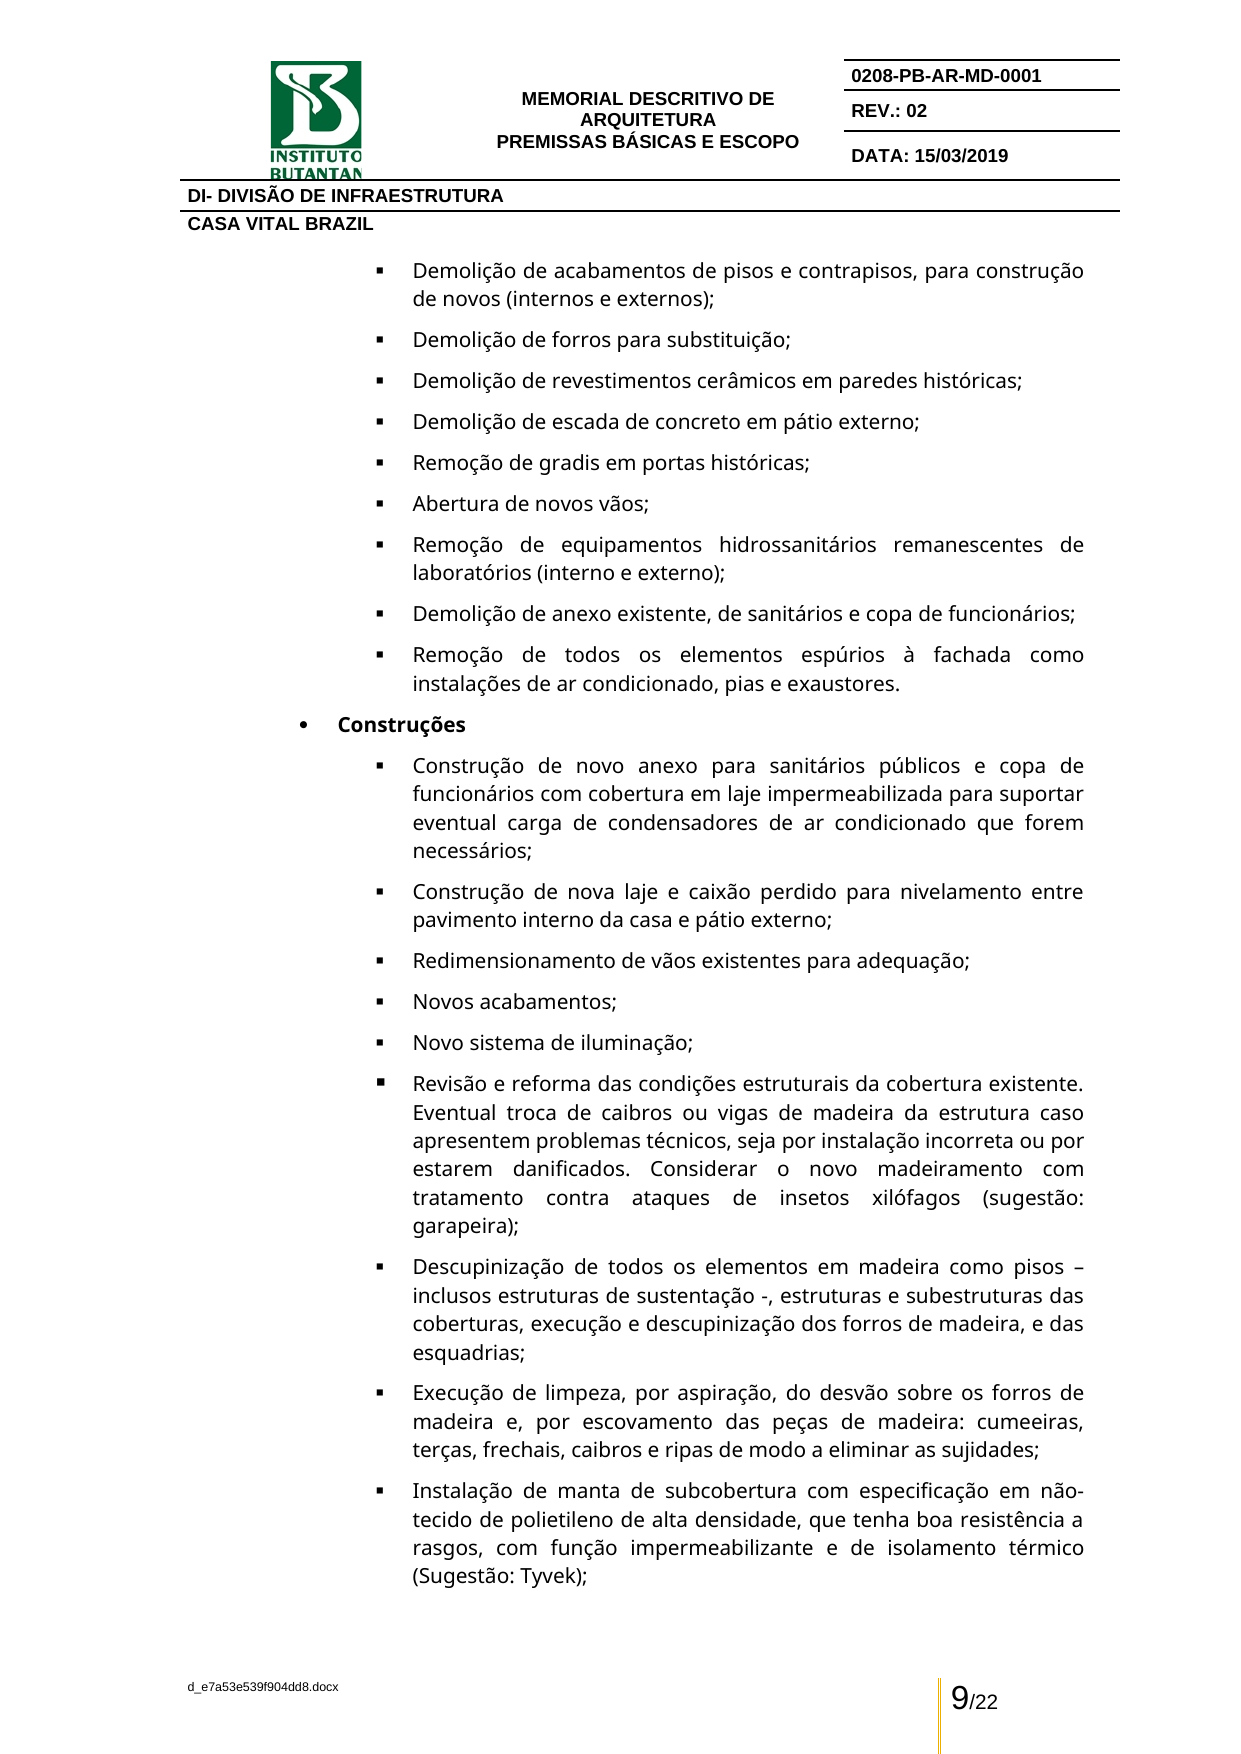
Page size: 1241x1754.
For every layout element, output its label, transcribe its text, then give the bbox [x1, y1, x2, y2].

list Demolição de escada de concreto em pátio externo; [375, 407, 1085, 436]
list Demolição de anexo existente, de sanitários e copa de funcionários; [375, 599, 1085, 628]
list Novos acabamentos; [375, 987, 1085, 1016]
list Construção de nova laje e caixão perdido para nivelamento entre pavimento interno da casa e pátio externo; [375, 877, 1085, 934]
list Demolição de forros para substituição; [375, 325, 1085, 354]
list Redimensionamento de vãos existentes para adequação; [375, 946, 1085, 975]
list Execução de limpeza, por aspiração, do desvão sobre os forros de madeira e, por escovamento das peças de madeira: cumeeiras, terças, frechais, caibros e ripas de modo a eliminar as sujidades; [375, 1378, 1085, 1464]
list Demolição de acabamentos de pisos e contrapisos, para construção de novos (internos e externos); [375, 187, 1085, 210]
list Remoção de equipamentos hidrossanitários remanescentes de laboratórios (interno e externo); [375, 530, 1085, 587]
list Revisão e reforma das condições estruturais da cobertura existente. Eventual troca de caibros ou vigas de madeira da estrutura caso apresentem problemas técnicos, seja por instalação incorreta ou por estarem danificados. Considerar o novo madeiramento com tratamento contra ataques de insetos xilófagos (sugestão: garapeira); [375, 1069, 1085, 1240]
list Demolição de revestimentos cerâmicos em paredes históricas; [375, 366, 1085, 395]
list Novo sistema de iluminação; [375, 1028, 1085, 1057]
list Instalação de manta de subcobertura com especificação em não-tecido de polietileno de alta densidade, que tenha boa resistência a rasgos, com função impermeabilizante e de isolamento térmico (Sugestão: Tyvek); [375, 1476, 1085, 1590]
list Construção de novo anexo para sanitários públicos e copa de funcionários com cobertura em laje impermeabilizada para suportar eventual carga de condensadores de ar condicionado que forem necessários; [375, 751, 1085, 864]
list Construções [300, 710, 1085, 738]
list Demolição de acabamentos de pisos e contrapisos, para construção de novos (internos e externos); [375, 212, 1085, 313]
list Descupinização de todos os elementos em madeira como pisos – inclusos estruturas de sustentação -, estruturas e subestruturas das coberturas, execução e descupinização dos forros de madeira, e das esquadrias; [375, 1252, 1085, 1366]
list Remoção de todos os elementos espúrios à fachada como instalações de ar condicionado, pias e exaustores. [375, 640, 1085, 697]
picture [270, 61, 362, 179]
list Remoção de gradis em portas históricas; [375, 448, 1085, 477]
list Abertura de novos vãos; [375, 489, 1085, 518]
